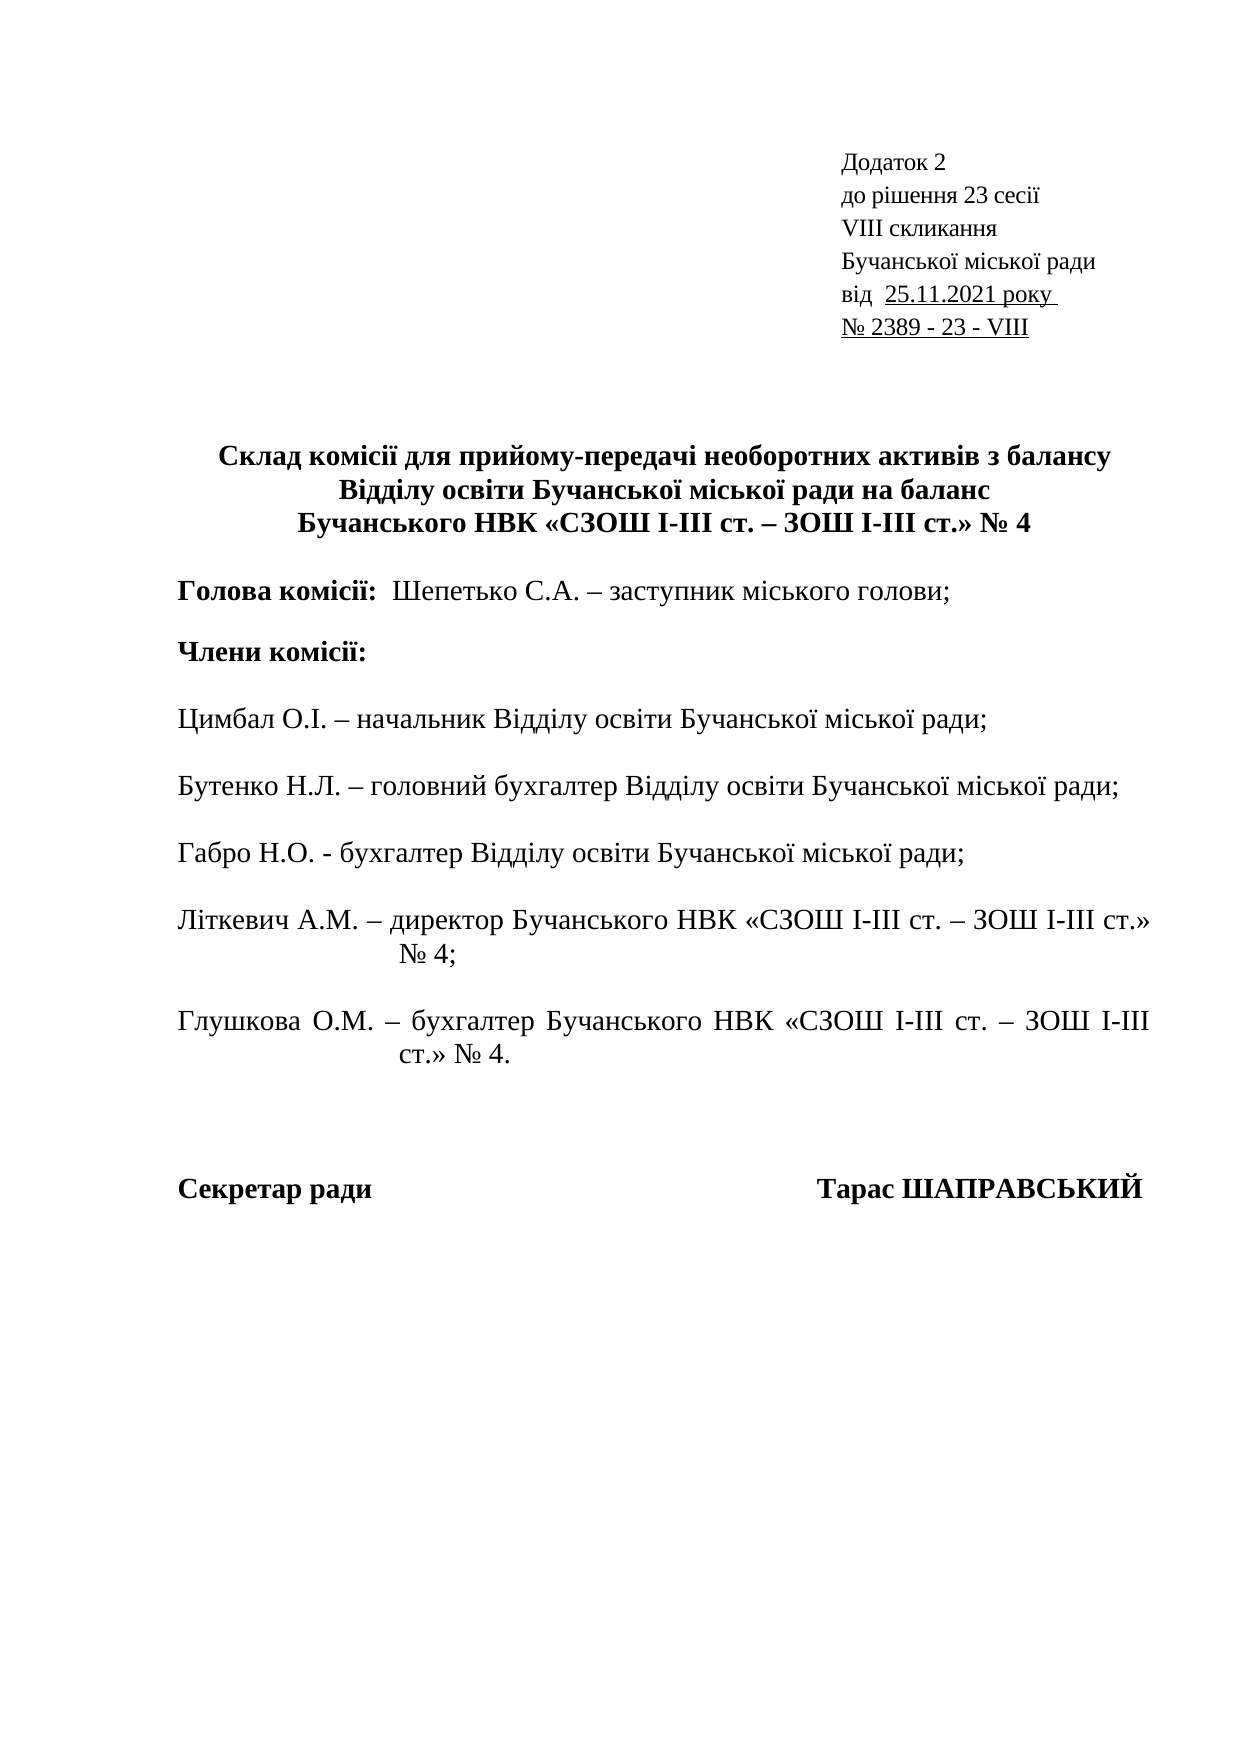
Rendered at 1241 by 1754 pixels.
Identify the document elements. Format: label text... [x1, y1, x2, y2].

text VIIІ скликання [841, 213, 1152, 242]
text Бучанської міської ради від 25.11.2021 року [841, 246, 1152, 308]
text Бучанського НВК «СЗОШ І-ІІІ ст. – ЗОШ І-ІІІ ст.» № 4 [177, 506, 1152, 539]
list Габро Н.О. - бухгалтер Відділу освіти Бучанської міської ради; [177, 835, 1152, 869]
text Додаток 2 [841, 147, 1152, 176]
list Цимбал О.І. – начальник Відділу освіти Бучанської міської ради; [177, 701, 1152, 735]
text Секретар ради Тарас ШАПРАВСЬКИЙ [177, 1171, 1152, 1204]
list Бутенко Н.Л. – головний бухгалтер Відділу освіти Бучанської міської ради; [177, 768, 1152, 802]
text № 2389 - 23 - VIIІ [841, 312, 1152, 341]
text Глушкова О.М. – бухгалтер Бучанського НВК «СЗОШ І-ІІІ ст. – ЗОШ І-ІІІ ст.» № 4. [177, 1003, 1152, 1070]
text Склад комісії для прийому-передачі необоротних активів з балансу Відділу освіти Бучанської міської ради на баланс [177, 438, 1152, 506]
list Голова комісії: Шепетько С.А. – заступник міського голови; [177, 573, 1152, 606]
text до рішення 23 сесії [841, 180, 1152, 209]
text Літкевич А.М. – директор Бучанського НВК «СЗОШ І-ІІІ ст. – ЗОШ І-ІІІ ст.» № 4; [177, 902, 1152, 969]
list Члени комісії: [177, 634, 1152, 668]
